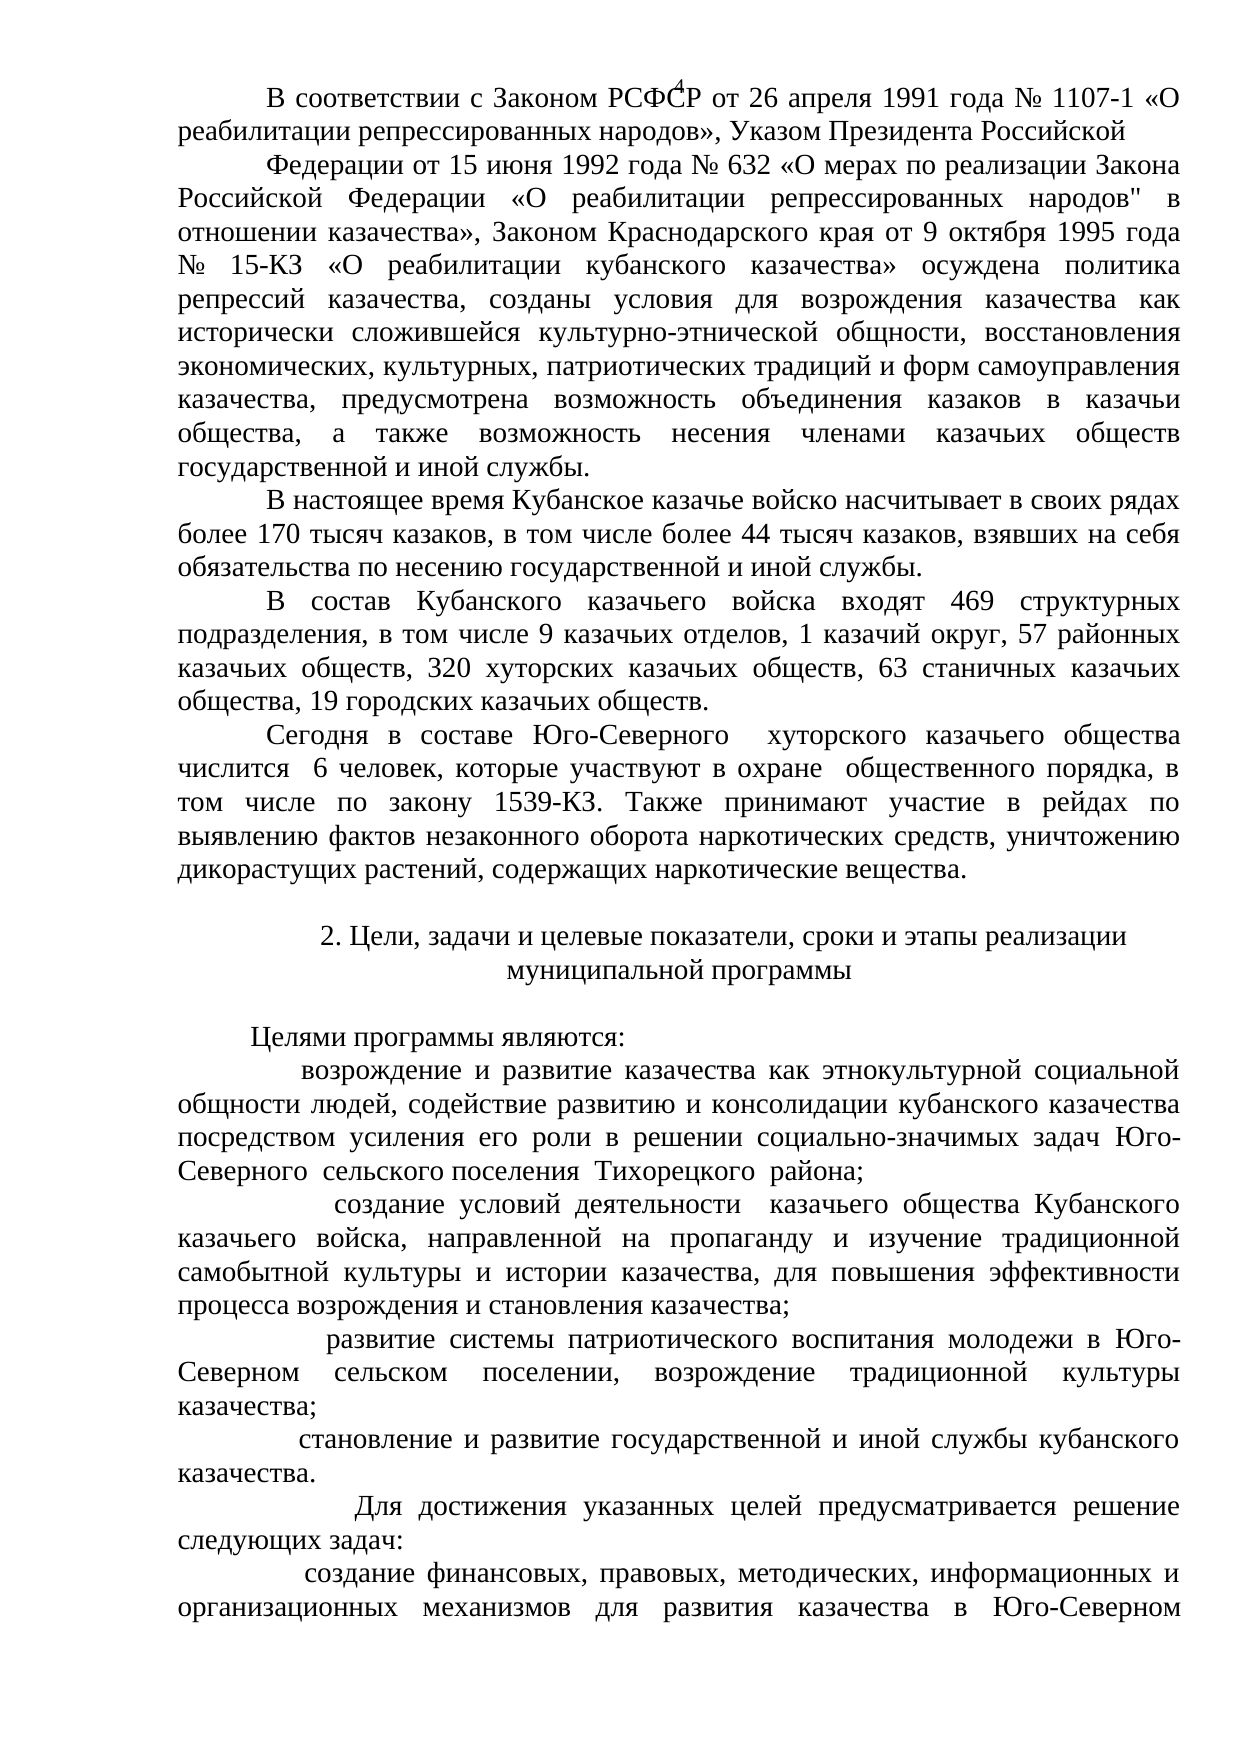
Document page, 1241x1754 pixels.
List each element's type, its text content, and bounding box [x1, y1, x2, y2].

text Сегодня в составе Юго-Северного хуторского казачьего общества числится 6 человек, которые участвуют в охране общественного порядка, в том числе по закону 1539-КЗ. Также принимают участие в рейдах по выявлению фактов незаконного оборота наркотических средств, уничтожению дикорастущих растений, содержащих наркотические вещества. [177, 717, 1181, 885]
text В состав Кубанского казачьего войска входят 469 структурных подразделения, в том числе 9 казачьих отделов, 1 казачий округ, 57 районных казачьих обществ, 320 хуторских казачьих обществ, 63 станичных казачьих общества, 19 городских казачьих обществ. [177, 583, 1181, 717]
text возрождение и развитие казачества как этнокультурной социальной общности людей, содействие развитию и консолидации кубанского казачества посредством усиления его роли в решении социально-значимых задач Юго-Северного сельского поселения Тихорецкого района; [177, 1052, 1181, 1187]
text становление и развитие государственной и иной службы кубанского казачества. [177, 1421, 1181, 1488]
text Федерации от 15 июня 1992 года № 632 «О мерах по реализации Закона Российской Федерации «О реабилитации репрессированных народов" в отношении казачества», Законом Краснодарского края от 9 октября 1995 года № 15-КЗ «О реабилитации кубанского казачества» осуждена политика репрессий казачества, созданы условия для возрождения казачества как исторически сложившейся культурно-этнической общности, восстановления экономических, культурных, патриотических традиций и форм самоуправления казачества, предусмотрена возможность объединения казаков в казачьи общества, а также возможность несения членами казачьих обществ государственной и иной службы. [177, 147, 1181, 482]
text В соответствии с Законом РСФСР от 26 апреля 1991 года № 1107-1 «О реабилитации репрессированных народов», Указом Президента Российской [177, 80, 1181, 147]
text Для достижения указанных целей предусматривается решение следующих задач: [177, 1488, 1181, 1556]
text Целями программы являются: [177, 1019, 1181, 1052]
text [177, 1556, 1181, 1623]
text 2. Цели, задачи и целевые показатели, сроки и этапы реализации муниципальной программы [177, 918, 1181, 985]
text развитие системы патриотического воспитания молодежи в Юго-Северном сельском поселении, возрождение традиционной культуры казачества; [177, 1321, 1181, 1421]
text создание условий деятельности казачьего общества Кубанского казачьего войска, направленной на пропаганду и изучение традиционной самобытной культуры и истории казачества, для повышения эффективности процесса возрождения и становления казачества; [177, 1187, 1181, 1321]
text В настоящее время Кубанское казачье войско насчитывает в своих рядах более 170 тысяч казаков, в том числе более 44 тысяч казаков, взявших на себя обязательства по несению государственной и иной службы. [177, 482, 1181, 583]
